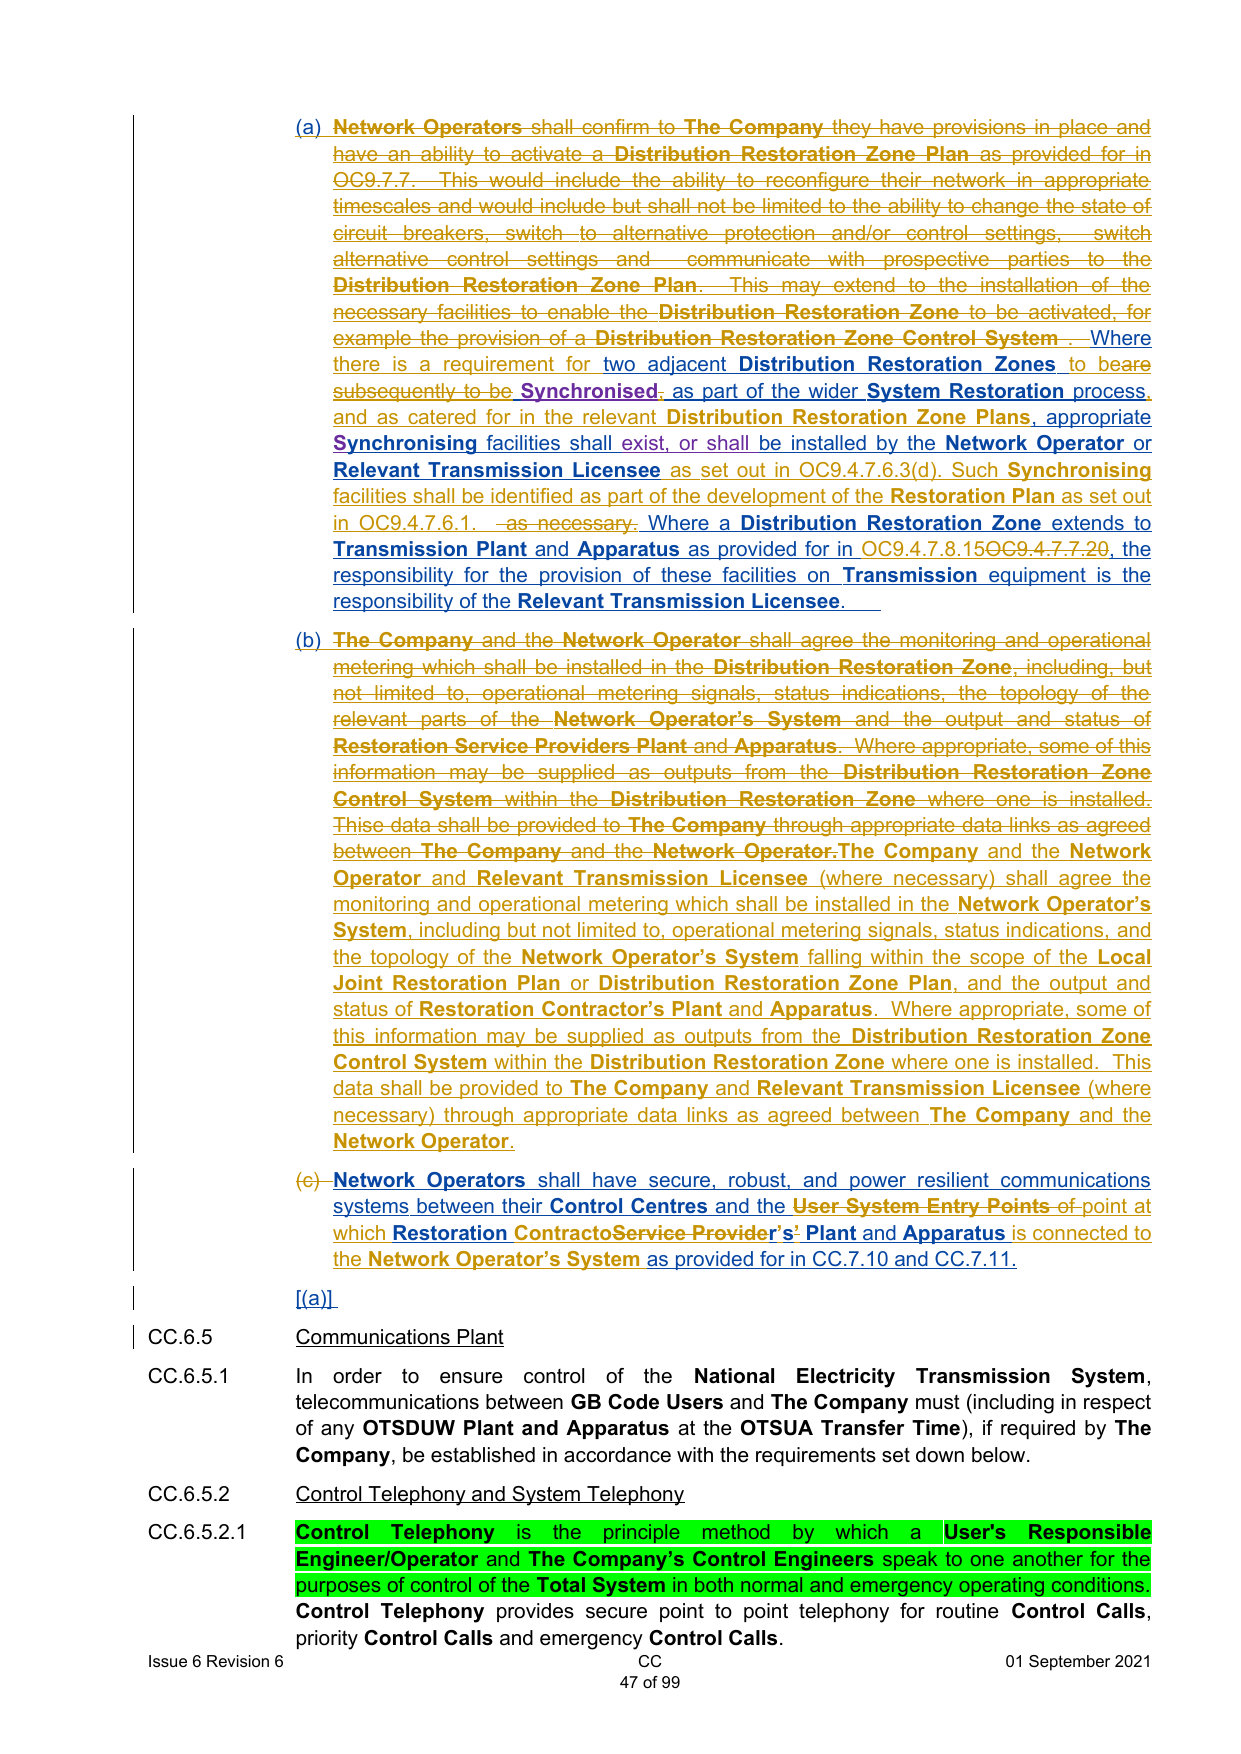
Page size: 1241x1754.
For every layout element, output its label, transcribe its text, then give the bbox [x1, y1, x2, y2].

text CC.6.5 Communications Plant [148, 1324, 1152, 1348]
text CC.6.5.1 In order to ensure control of the National Electricity Transmission System, telecommunications between GB Code Users and The Company must (including in respect of any OTSDUW Plant and Apparatus at the OTSUA Transfer Time), if required by The Company, be established in accordance with the requirements set down below. [148, 1363, 1152, 1466]
text CC.6.5.2.1 Control Telephony is the principle method by which a User's Responsible Engineer/Operator and The Company’s Control Engineers speak to one another for the purposes of control of the Total System in both normal and emergency operating conditions. Control Telephony provides secure point to point telephony for routine Control Calls, priority Control Calls and emergency Control Calls. [148, 1520, 1152, 1649]
text CC.6.5.2 Control Telephony and System Telephony [148, 1481, 1152, 1505]
